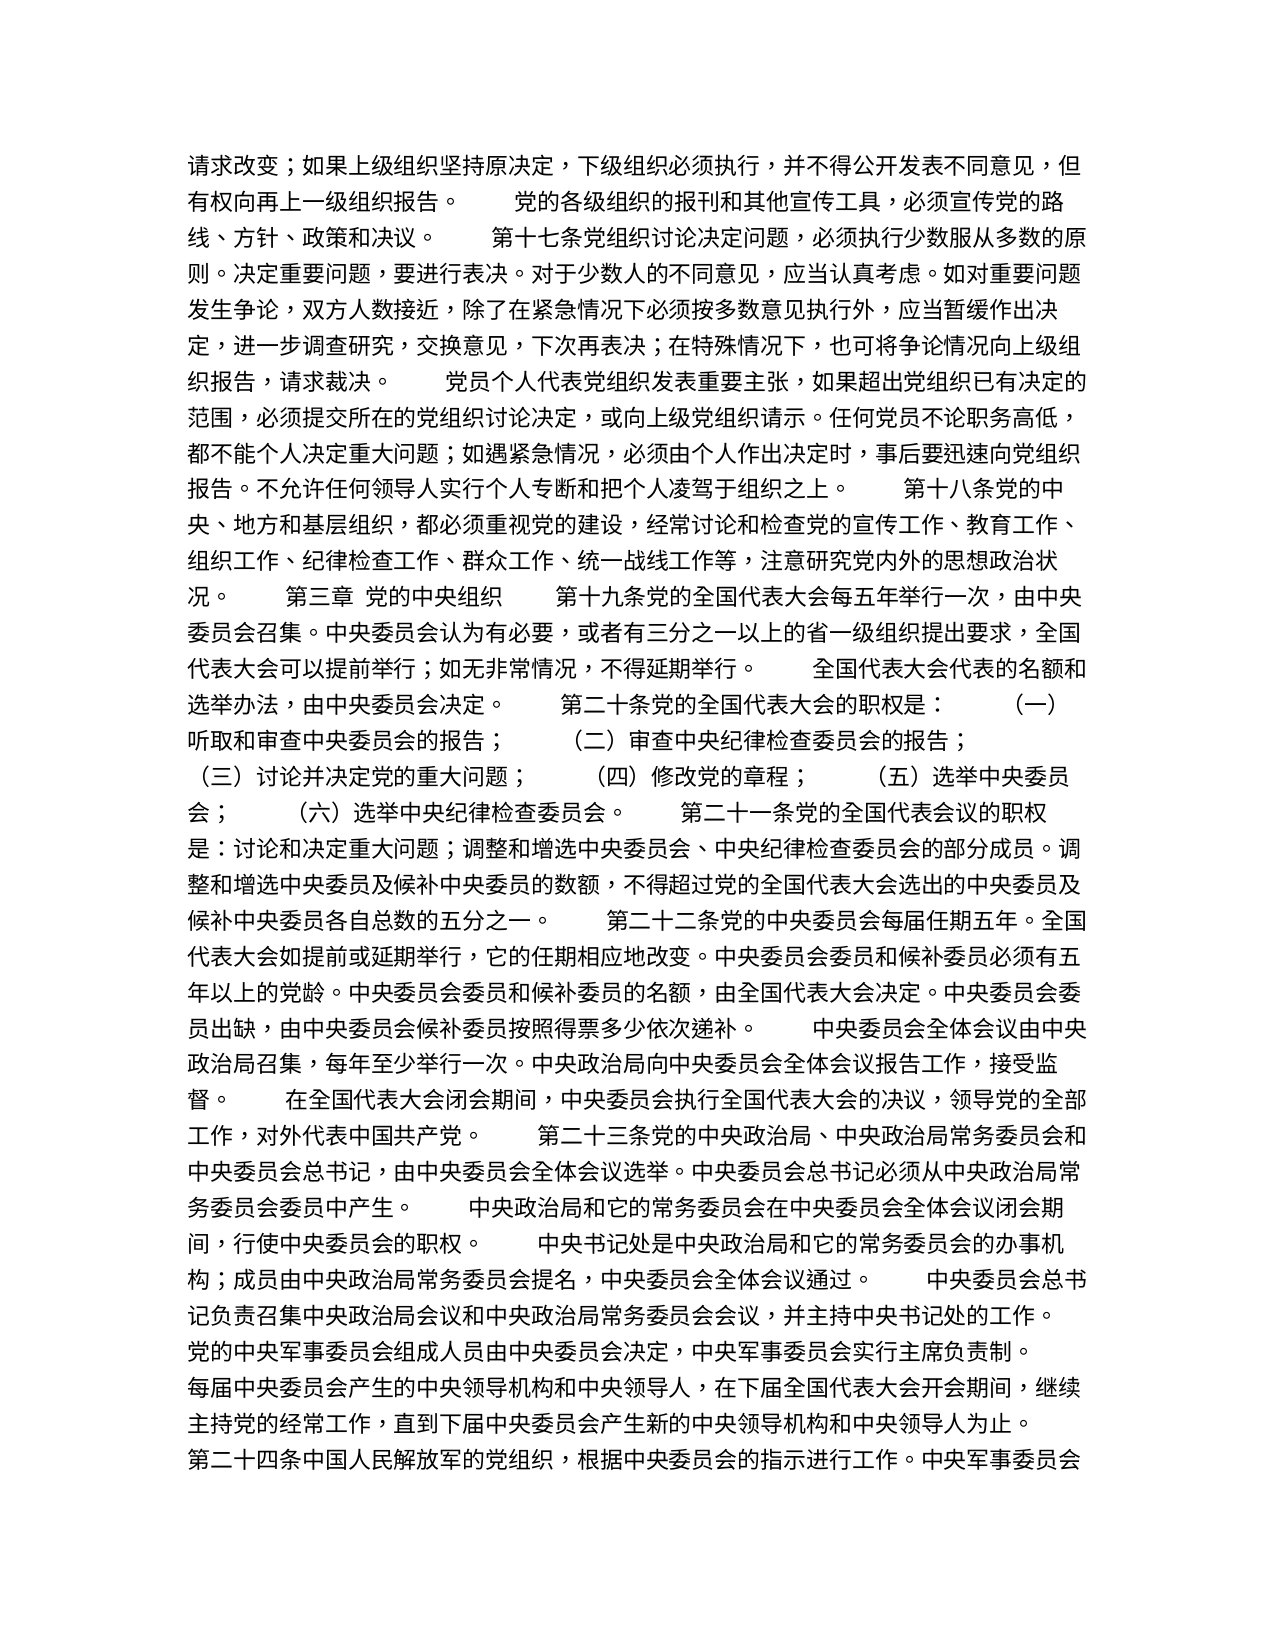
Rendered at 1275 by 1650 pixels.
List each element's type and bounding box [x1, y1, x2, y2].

text [187, 150, 1087, 1475]
